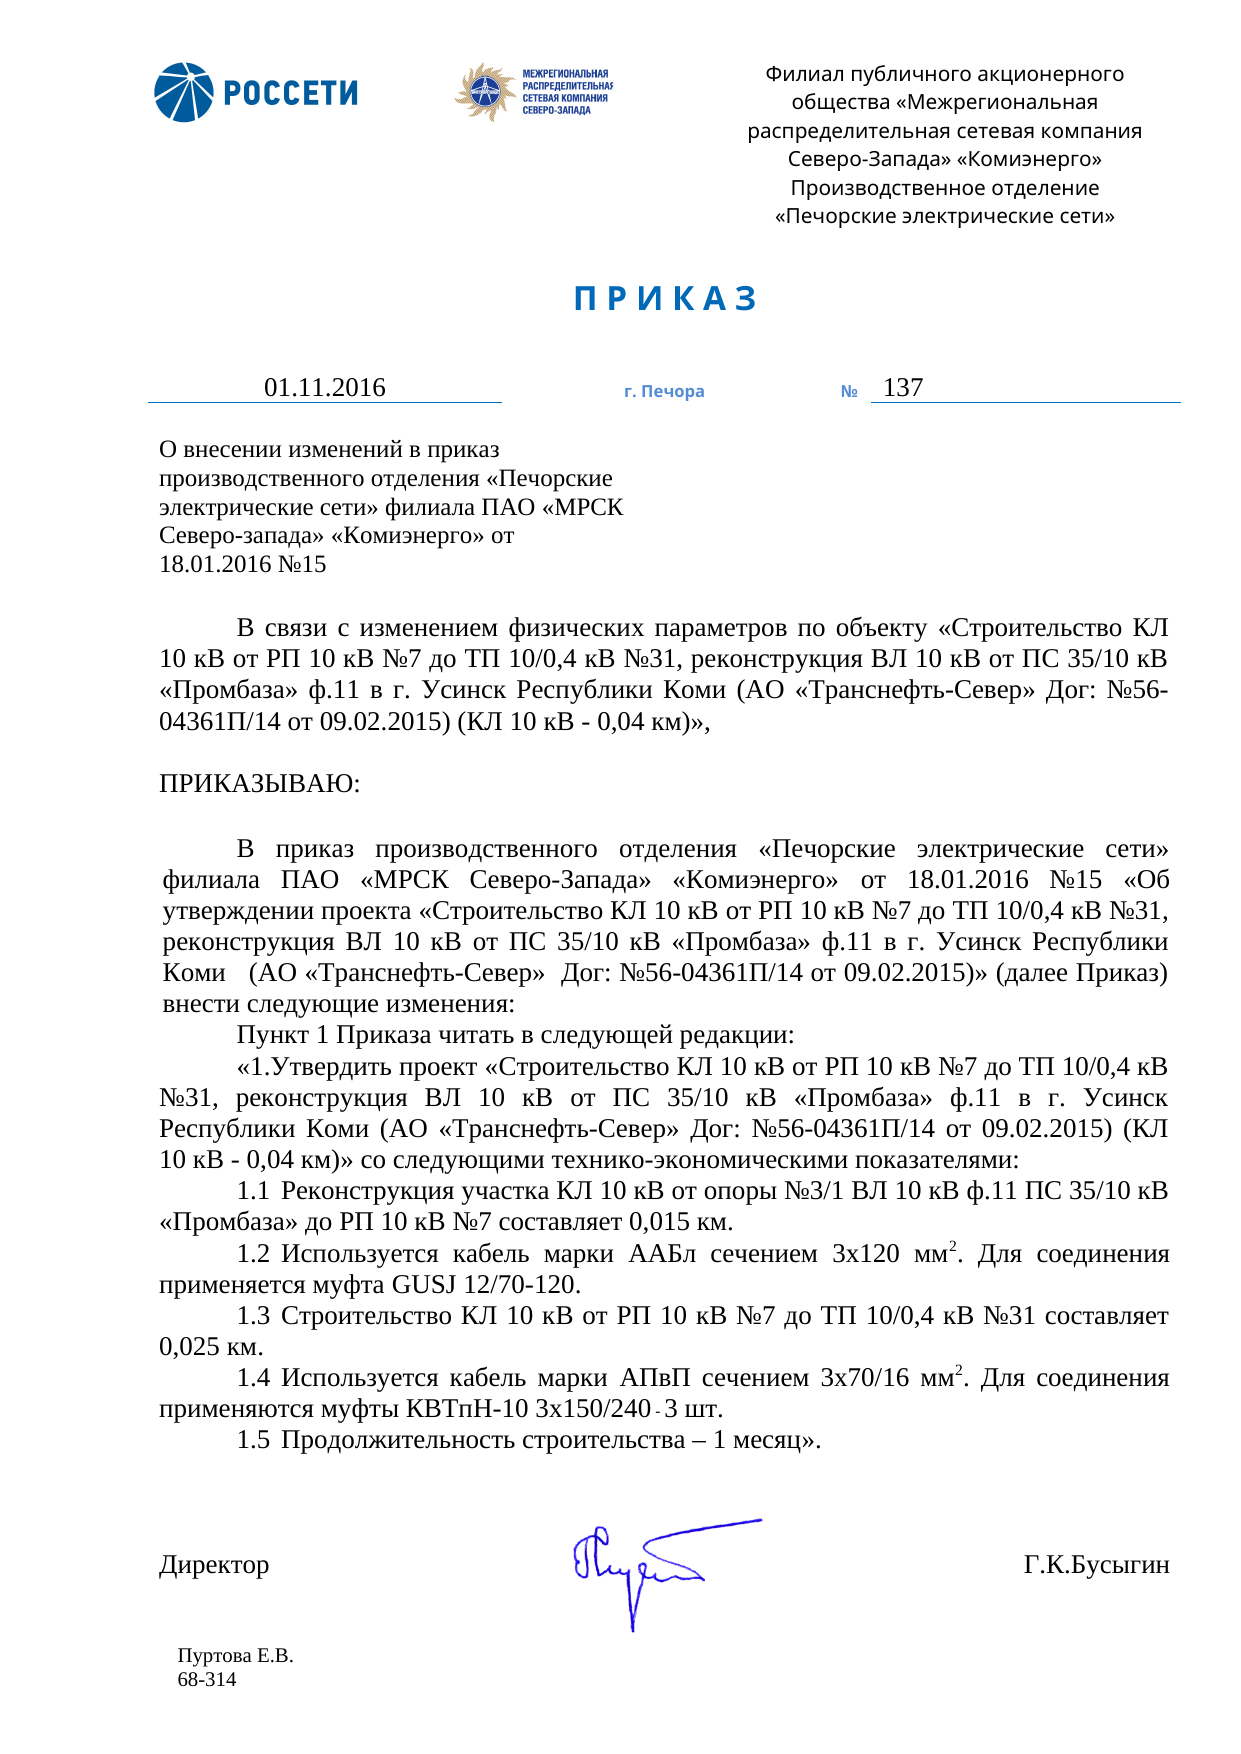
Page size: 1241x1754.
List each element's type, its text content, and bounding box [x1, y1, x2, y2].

picture [147, 59, 618, 127]
picture [571, 1579, 764, 1635]
text Пуртова Е.В. [177, 1643, 1152, 1667]
table_header г. Печора [502, 371, 827, 402]
table_header О внесении изменений в приказ производственного отделения «Печорские электрические сети» филиала ПАО «МРСК Северо-запада» «Комиэнерго» от 18.01.2016 №15 [148, 434, 635, 578]
table_header 01.11.2016 [148, 371, 502, 402]
table_header Г.К.Бусыгин [856, 1548, 1181, 1579]
table_header ПРИКАЗЫВАЮ: [148, 767, 467, 798]
table_header В приказ производственного отделения «Печорские электрические сети» филиала ПАО «МРСК Северо-Запада» «Комиэнерго» от 18.01.2016 №15 «Об утверждении проекта «Строительство КЛ 10 кВ от РП 10 кВ №7 до ТП 10/0,4 кВ №31, реконструкция ВЛ 10 кВ от ПС 35/10 кВ «Промбаза» ф.11 в г. Усинск Республики Коми (АО «Транснефть-Север» Дог: №56-04361П/14 от 09.02.2015)» (далее Приказ) внести следующие изменения: Пункт 1 Приказа читать в следующей редакции: «1.Утвердить проект «Строительство КЛ 10 кВ от РП 10 кВ №7 до ТП 10/0,4 кВ №31, реконструкция ВЛ 10 кВ от ПС 35/10 кВ «Промбаза» ф.11 в г. Усинск Республики Коми (АО «Транснефть-Север» Дог: №56-04361П/14 от 09.02.2015) (КЛ 10 кВ - 0,04 км)» со следующими технико-экономическими показателями: Реконструкция участка КЛ 10 кВ от опоры №3/1 ВЛ 10 кВ ф.11 ПС 35/10 кВ «Промбаза» до РП 10 кВ №7 составляет 0,015 км. Используется кабель марки ААБл сечением 3х120 мм2. Для соединения применяется муфта GUSJ 12/70-120. Строительство КЛ 10 кВ от РП 10 кВ №7 до ТП 10/0,4 кВ №31 составляет 0,025 км. Используется кабель марки АПвП сечением 3х70/16 мм2. Для соединения применяются муфты КВТпН-10 3х150/240 - 3 шт. Продолжительность строительства – 1 месяц». [148, 832, 1181, 1455]
table_header Директор [148, 1548, 856, 1579]
table_header № [827, 371, 871, 402]
picture [571, 1516, 764, 1548]
table_header В связи с изменением физических параметров по объекту «Строительство КЛ 10 кВ от РП 10 кВ №7 до ТП 10/0,4 кВ №31, реконструкция ВЛ 10 кВ от ПС 35/10 кВ «Промбаза» ф.11 в г. Усинск Республики Коми (АО «Транснефть-Север» Дог: №56-04361П/14 от 09.02.2015) (КЛ 10 кВ - 0,04 км)», [148, 611, 1181, 736]
text 68-314 [177, 1667, 1152, 1691]
table_header 137 [871, 371, 1181, 402]
